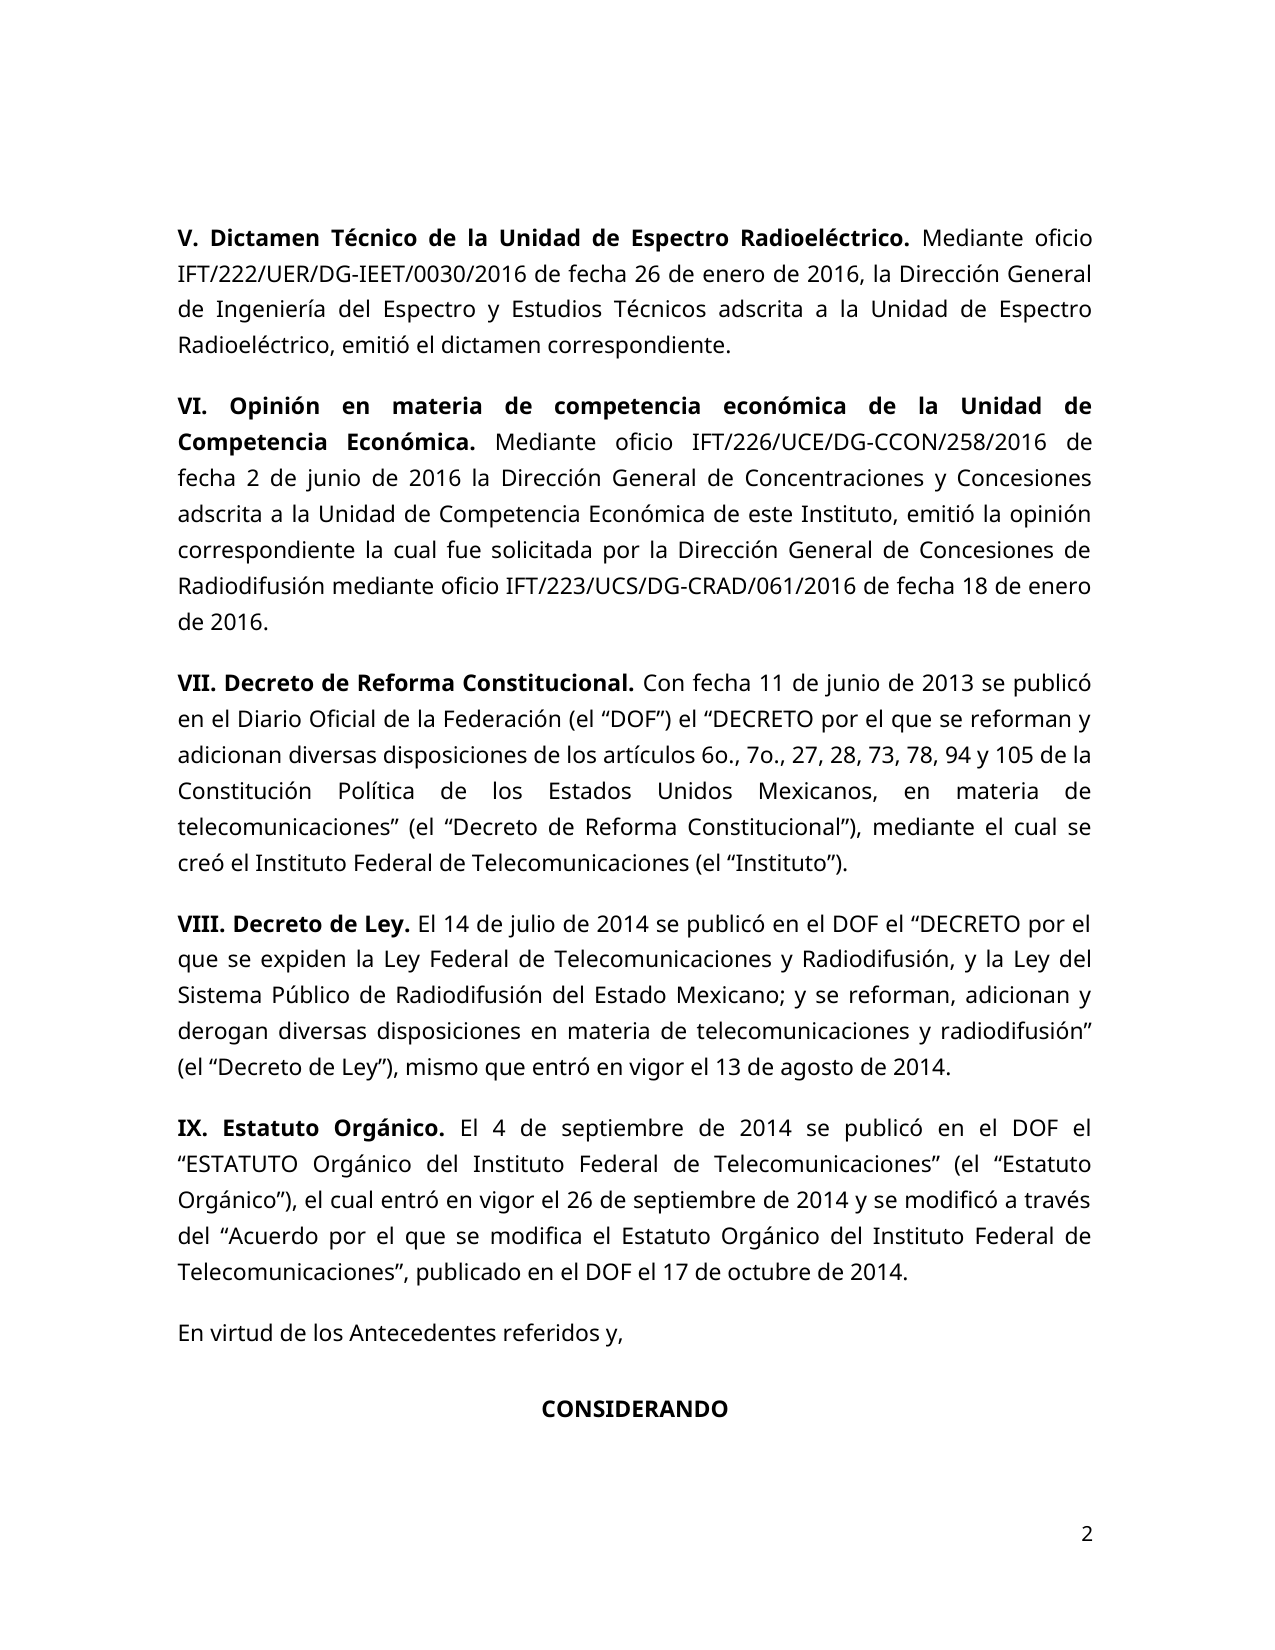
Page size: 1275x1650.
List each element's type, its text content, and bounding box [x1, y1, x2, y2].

text VI. Opinión en materia de competencia económica de la Unidad de Competencia Económica. Mediante oficio IFT/226/UCE/DG-CCON/258/2016 de fecha 2 de junio de 2016 la Dirección General de Concentraciones y Concesiones adscrita a la Unidad de Competencia Económica de este Instituto, emitió la opinión correspondiente la cual fue solicitada por la Dirección General de Concesiones de Radiodifusión mediante oficio IFT/223/UCS/DG-CRAD/061/2016 de fecha 18 de enero de 2016. [177, 390, 1093, 637]
text VII. Decreto de Reforma Constitucional. Con fecha 11 de junio de 2013 se publicó en el Diario Oficial de la Federación (el “DOF”) el “DECRETO por el que se reforman y adicionan diversas disposiciones de los artículos 6o., 7o., 27, 28, 73, 78, 94 y 105 de la Constitución Política de los Estados Unidos Mexicanos, en materia de telecomunicaciones” (el “Decreto de Reforma Constitucional”), mediante el cual se creó el Instituto Federal de Telecomunicaciones (el “Instituto”). [177, 667, 1093, 878]
text V. Dictamen Técnico de la Unidad de Espectro Radioeléctrico. Mediante oficio IFT/222/UER/DG-IEET/0030/2016 de fecha 26 de enero de 2016, la Dirección General de Ingeniería del Espectro y Estudios Técnicos adscrita a la Unidad de Espectro Radioeléctrico, emitió el dictamen correspondiente. [177, 222, 1093, 361]
text En virtud de los Antecedentes referidos y, [177, 1317, 1093, 1348]
text VIII. Decreto de Ley. El 14 de julio de 2014 se publicó en el DOF el “DECRETO por el que se expiden la Ley Federal de Telecomunicaciones y Radiodifusión, y la Ley del Sistema Público de Radiodifusión del Estado Mexicano; y se reforman, adicionan y derogan diversas disposiciones en materia de telecomunicaciones y radiodifusión” (el “Decreto de Ley”), mismo que entró en vigor el 13 de agosto de 2014. [177, 907, 1093, 1082]
text IX. Estatuto Orgánico. El 4 de septiembre de 2014 se publicó en el DOF el “ESTATUTO Orgánico del Instituto Federal de Telecomunicaciones” (el “Estatuto Orgánico”), el cual entró en vigor el 26 de septiembre de 2014 y se modificó a través del “Acuerdo por el que se modifica el Estatuto Orgánico del Instituto Federal de Telecomunicaciones”, publicado en el DOF el 17 de octubre de 2014. [177, 1112, 1093, 1287]
subtitle CONSIDERANDO [177, 1393, 1093, 1424]
